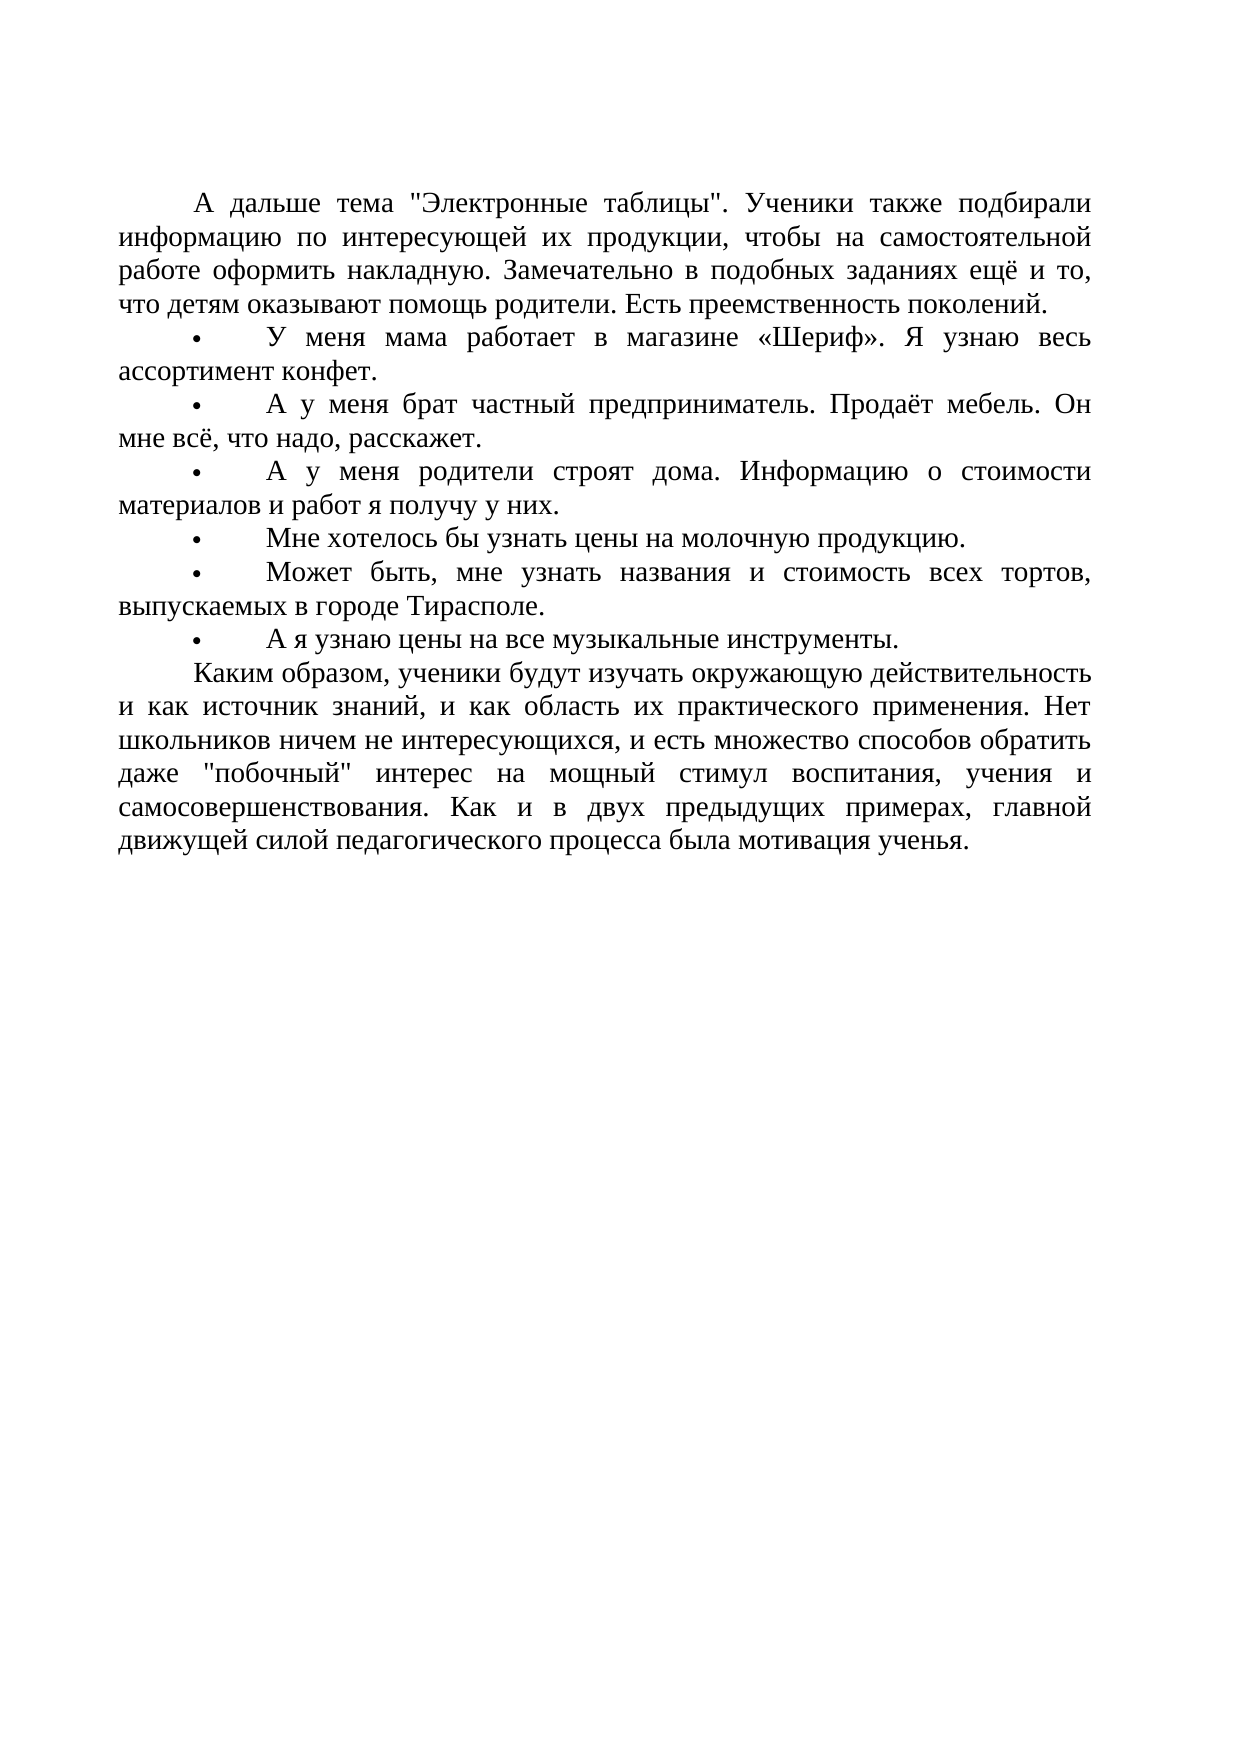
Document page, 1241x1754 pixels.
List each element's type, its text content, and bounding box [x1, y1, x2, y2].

list А я узнаю цены на все музыкальные инструменты. [118, 621, 1092, 655]
list Может быть, мне узнать названия и стоимость всех тортов, выпускаемых в городе Тирасполе. [118, 554, 1092, 621]
text Каким образом, ученики будут изучать окружающую действительность и как источник знаний, и как область их практического применения. Нет школьников ничем не интересующихся, и есть множество способов обратить даже "побочный" интерес на мощный стимул воспитания, учения и самосовершенствования. Как и в двух предыдущих примерах, главной движущей силой педагогического процесса была мотивация ученья. [118, 655, 1092, 856]
list Мне хотелось бы узнать цены на молочную продукцию. [118, 521, 1092, 554]
text А дальше тема "Электронные таблицы". Ученики также подбирали информацию по интересующей их продукции, чтобы на самостоятельной работе оформить накладную. Замечательно в подобных заданиях ещё и то, что детям оказывают помощь родители. Есть преемственность поколений. [118, 185, 1092, 319]
list А у меня брат частный предприниматель. Продаёт мебель. Он мне всё, что надо, расскажет. [118, 386, 1092, 453]
list А у меня родители строят дома. Информацию о стоимости материалов и работ я получу у них. [118, 453, 1092, 521]
list У меня мама работает в магазине «Шериф». Я узнаю весь ассортимент конфет. [118, 319, 1092, 386]
